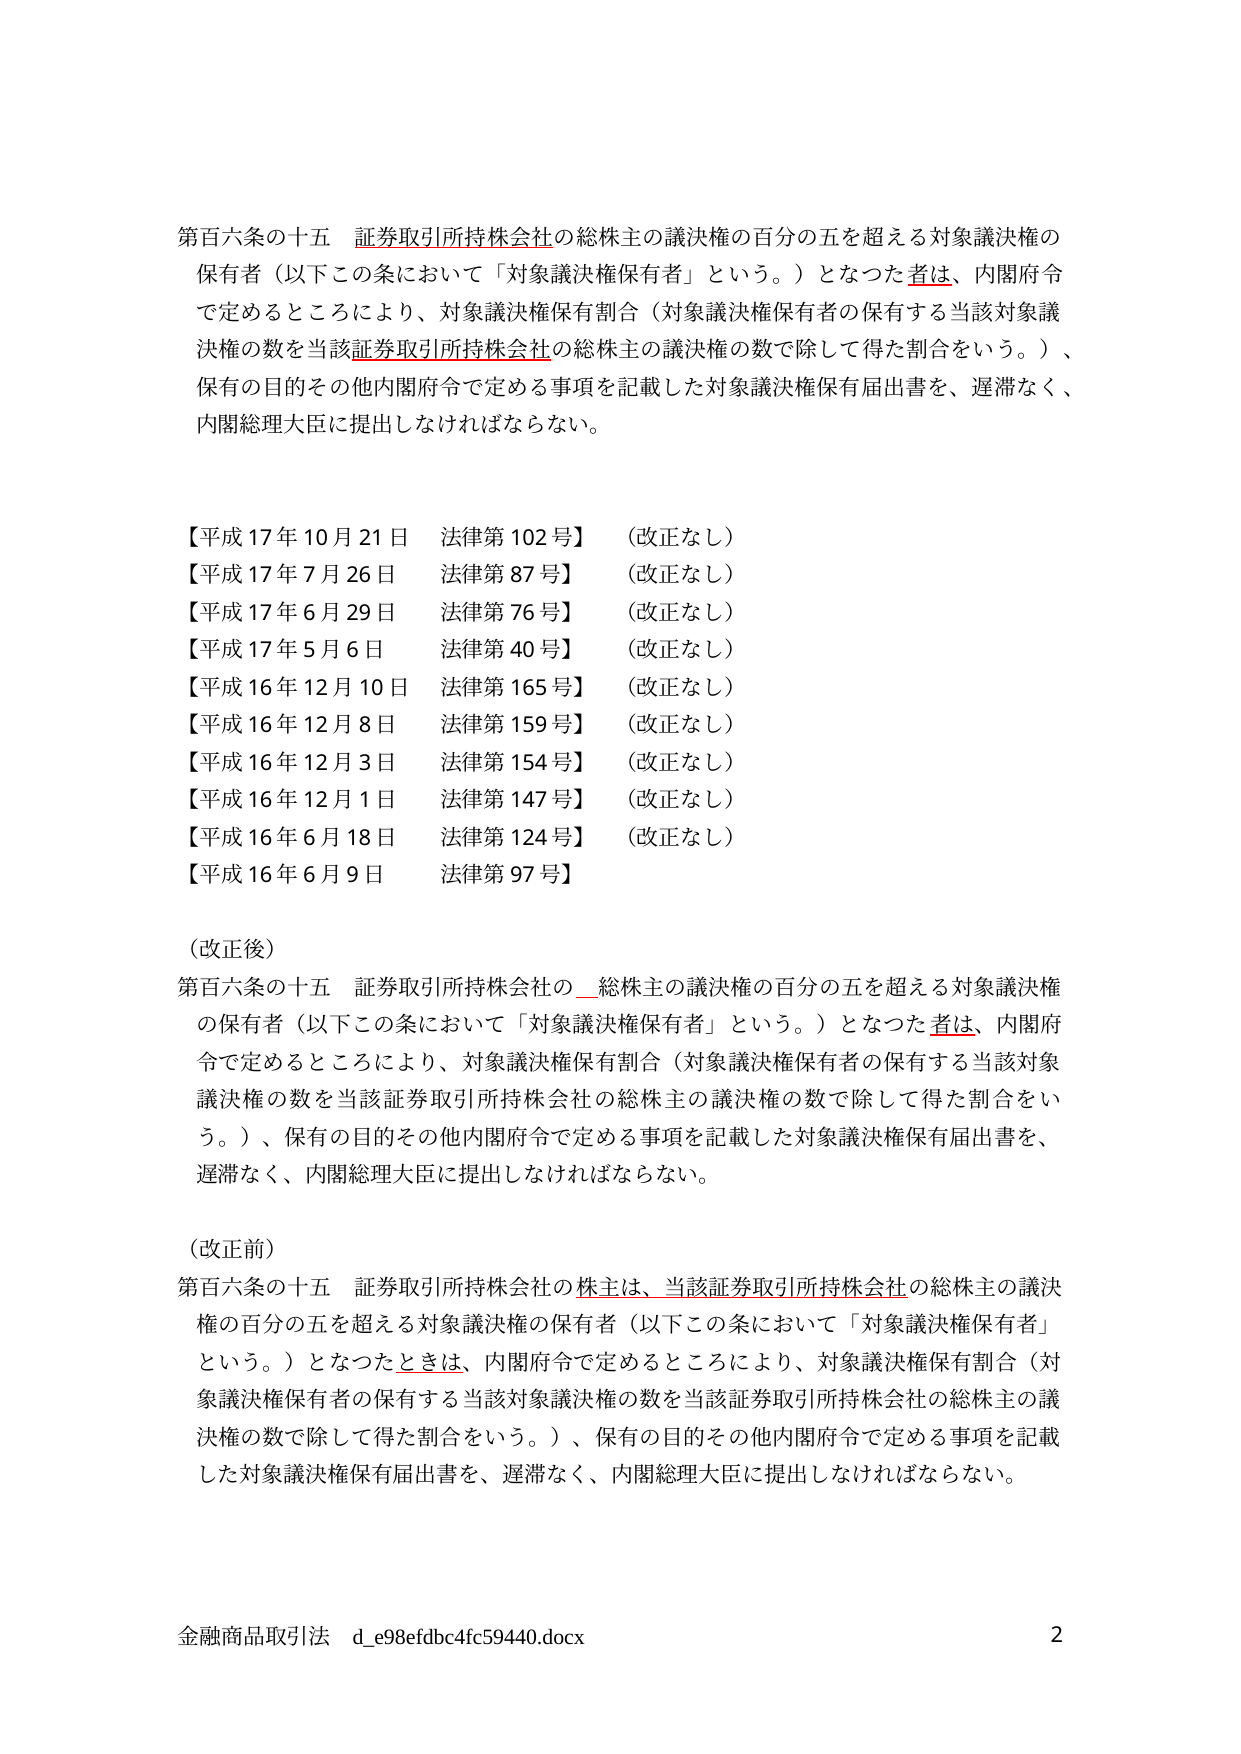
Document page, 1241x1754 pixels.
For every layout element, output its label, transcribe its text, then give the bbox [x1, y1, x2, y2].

text 第百六条の十五 証券取引所持株会社の 総株主の議決権の百分の五を超える対象議決権の保有者（以下この条において「対象議決権保有者」という。）となつた者は、内閣府令で定めるところにより、対象議決権保有割合（対象議決権保有者の保有する当該対象議決権の数を当該証券取引所持株会社の総株主の議決権の数で除して得た割合をいう。）、保有の目的その他内閣府令で定める事項を記載した対象議決権保有届出書を、遅滞なく、内閣総理大臣に提出しなければならない。 [177, 967, 1063, 1192]
text 第百六条の十五 証券取引所持株会社の総株主の議決権の百分の五を超える対象議決権の保有者（以下この条において「対象議決権保有者」という。）となつた者は、内閣府令で定めるところにより、対象議決権保有割合（対象議決権保有者の保有する当該対象議決権の数を当該証券取引所持株会社の総株主の議決権の数で除して得た割合をいう。）、保有の目的その他内閣府令で定める事項を記載した対象議決権保有届出書を、遅滞なく、内閣総理大臣に提出しなければならない。 [177, 217, 1063, 442]
text 【平成17年10月21日 法律第102号】 （改正なし） [177, 517, 1063, 554]
text （改正前） [177, 1229, 1063, 1267]
text 【平成16年12月10日 法律第165号】 （改正なし） [177, 667, 1063, 704]
text 【平成16年12月3日 法律第154号】 （改正なし） [177, 742, 1063, 779]
text 第百六条の十五 証券取引所持株会社の株主は、当該証券取引所持株会社の総株主の議決権の百分の五を超える対象議決権の保有者（以下この条において「対象議決権保有者」という。）となつたときは、内閣府令で定めるところにより、対象議決権保有割合（対象議決権保有者の保有する当該対象議決権の数を当該証券取引所持株会社の総株主の議決権の数で除して得た割合をいう。）、保有の目的その他内閣府令で定める事項を記載した対象議決権保有届出書を、遅滞なく、内閣総理大臣に提出しなければならない。 [177, 1267, 1063, 1492]
text 【平成17年7月26日 法律第87号】 （改正なし） [177, 554, 1063, 592]
text 【平成16年12月1日 法律第147号】 （改正なし） [177, 779, 1063, 817]
text （改正後） [177, 929, 1063, 967]
text 【平成17年5月6日 法律第40号】 （改正なし） [177, 629, 1063, 667]
text 【平成17年6月29日 法律第76号】 （改正なし） [177, 592, 1063, 629]
text 【平成16年6月18日 法律第124号】 （改正なし） [177, 817, 1063, 854]
text 【平成16年12月8日 法律第159号】 （改正なし） [177, 704, 1063, 742]
text 【平成16年6月9日 法律第97号】 [177, 854, 1063, 892]
